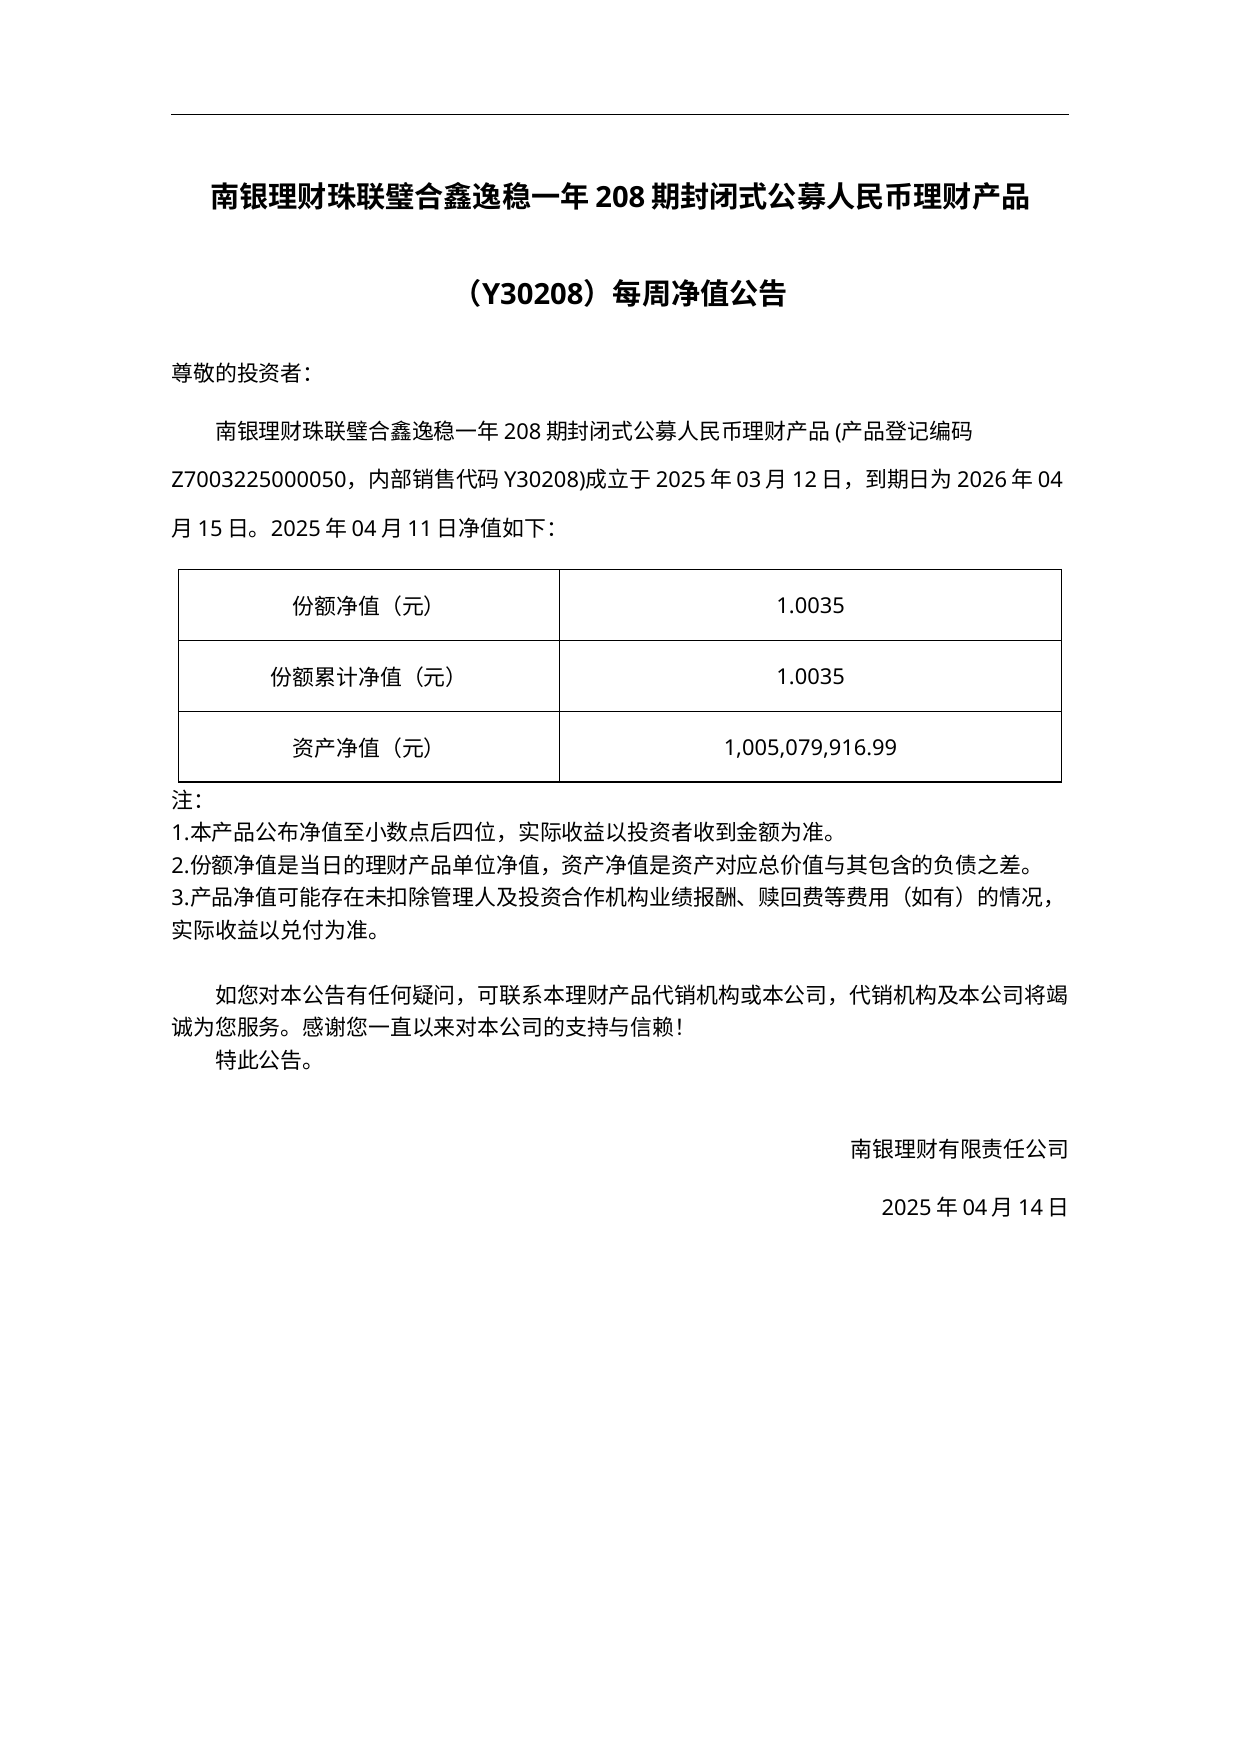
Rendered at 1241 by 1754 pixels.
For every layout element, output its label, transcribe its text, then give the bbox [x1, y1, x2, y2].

text 南银理财珠联璧合鑫逸稳一年208期封闭式公募人民币理财产品 (产品登记编码Z7003225000050，内部销售代码Y30208)成立于2025年03月12日，到期日为2026年04月15日。2025年04月11日净值如下： [171, 413, 1069, 543]
table_cell 1,005,079,916.99 [560, 712, 1061, 781]
text 1.本产品公布净值至小数点后四位，实际收益以投资者收到金额为准。 [171, 815, 1069, 847]
table_cell 资产净值（元） [179, 712, 559, 781]
text 2025年04月14日 [171, 1190, 1069, 1222]
table_header 1.0035 [560, 570, 1061, 640]
text 特此公告。 [171, 1042, 1069, 1075]
text 尊敬的投资者： [171, 355, 1069, 388]
table_cell 1.0035 [560, 641, 1061, 711]
text 南银理财有限责任公司 [171, 1132, 1069, 1164]
table_header 份额净值（元） [179, 570, 559, 640]
text 2.份额净值是当日的理财产品单位净值，资产净值是资产对应总价值与其包含的负债之差。 [171, 847, 1069, 880]
table_cell 份额累计净值（元） [179, 641, 559, 711]
text 如您对本公告有任何疑问，可联系本理财产品代销机构或本公司，代销机构及本公司将竭诚为您服务。感谢您一直以来对本公司的支持与信赖！ [171, 977, 1069, 1042]
text 注： [171, 782, 1069, 815]
text 南银理财珠联璧合鑫逸稳一年208期封闭式公募人民币理财产品（Y30208）每周净值公告 [171, 162, 1069, 324]
text 3.产品净值可能存在未扣除管理人及投资合作机构业绩报酬、赎回费等费用（如有）的情况，实际收益以兑付为准。 [171, 880, 1069, 945]
